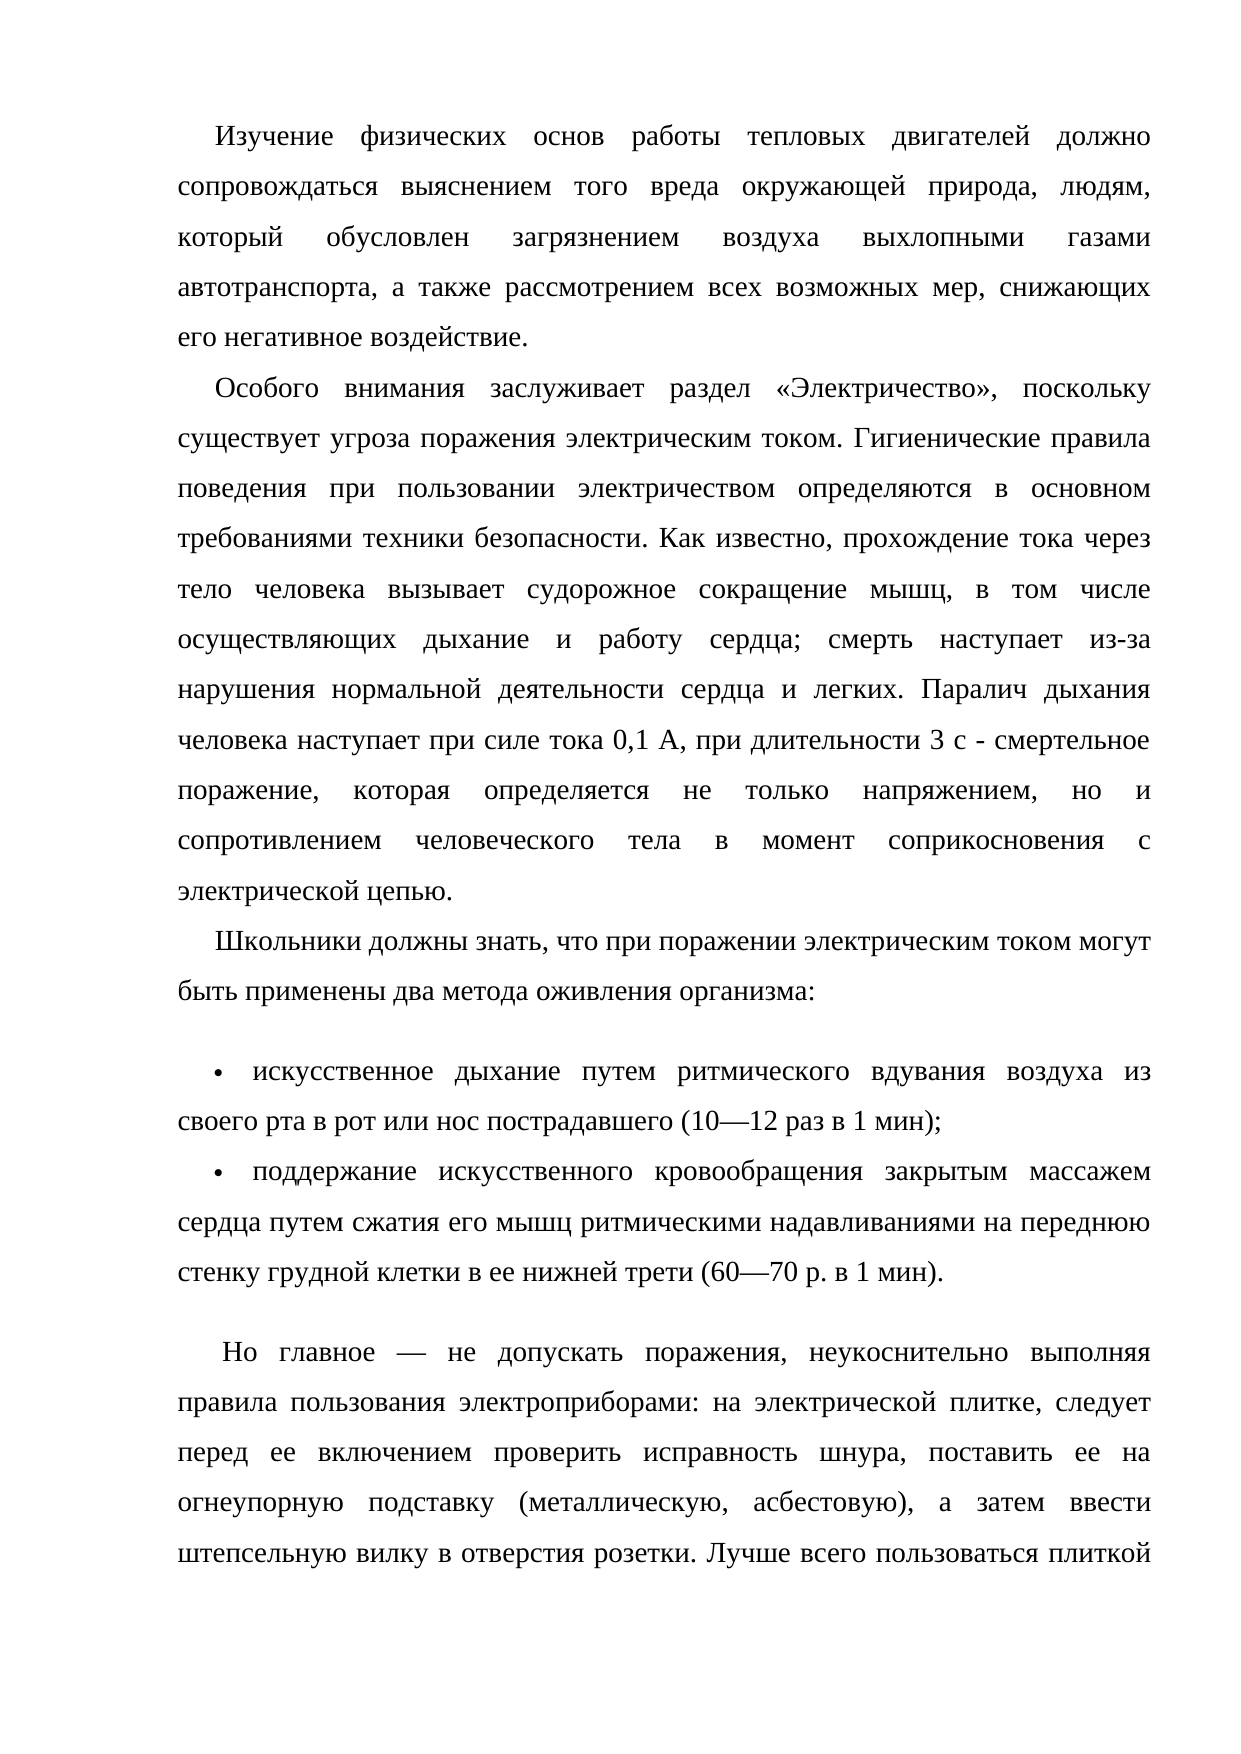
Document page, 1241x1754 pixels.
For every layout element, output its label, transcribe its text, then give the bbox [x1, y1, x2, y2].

list искусственное дыхание путем ритмического вдувания воздуха из своего рта в рот или нос пострадавшего (10—12 раз в 1 мин); [177, 1053, 1152, 1137]
text Изучение физических основ работы тепловых двигателей должно сопровождаться выяснением того вреда окружающей природа, людям, который обусловлен загрязнением воздуха выхлопными газами автотранспорта, а также рассмотрением всех возможных мер, снижающих его негативное воздействие. [177, 118, 1152, 353]
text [177, 1334, 1152, 1568]
text Особого внимания заслуживает раздел «Электричество», поскольку существует угроза поражения электрическим током. Гигиенические правила поведения при пользовании электричеством определяются в основном требованиями техники безопасности. Как известно, прохождение тока через тело человека вызывает судорожное сокращение мышц, в том числе осуществляющих дыхание и работу сердца; смерть наступает из-за нарушения нормальной деятельности сердца и легких. Паралич дыхания человека наступает при силе тока 0,1 А, при длительности 3 с - смертельное поражение, которая определяется не только напряжением, но и сопротивлением человеческого тела в момент соприкосновения с электрической цепью. [177, 370, 1152, 906]
text Школьники должны знать, что при поражении электрическим током могут быть применены два метода оживления организма: [177, 923, 1152, 1007]
list поддержание искусственного кровообращения закрытым массажем сердца путем сжатия его мышц ритмическими надавливаниями на переднюю стенку грудной клетки в ее нижней трети (60—70 р. в 1 мин). [177, 1153, 1152, 1288]
